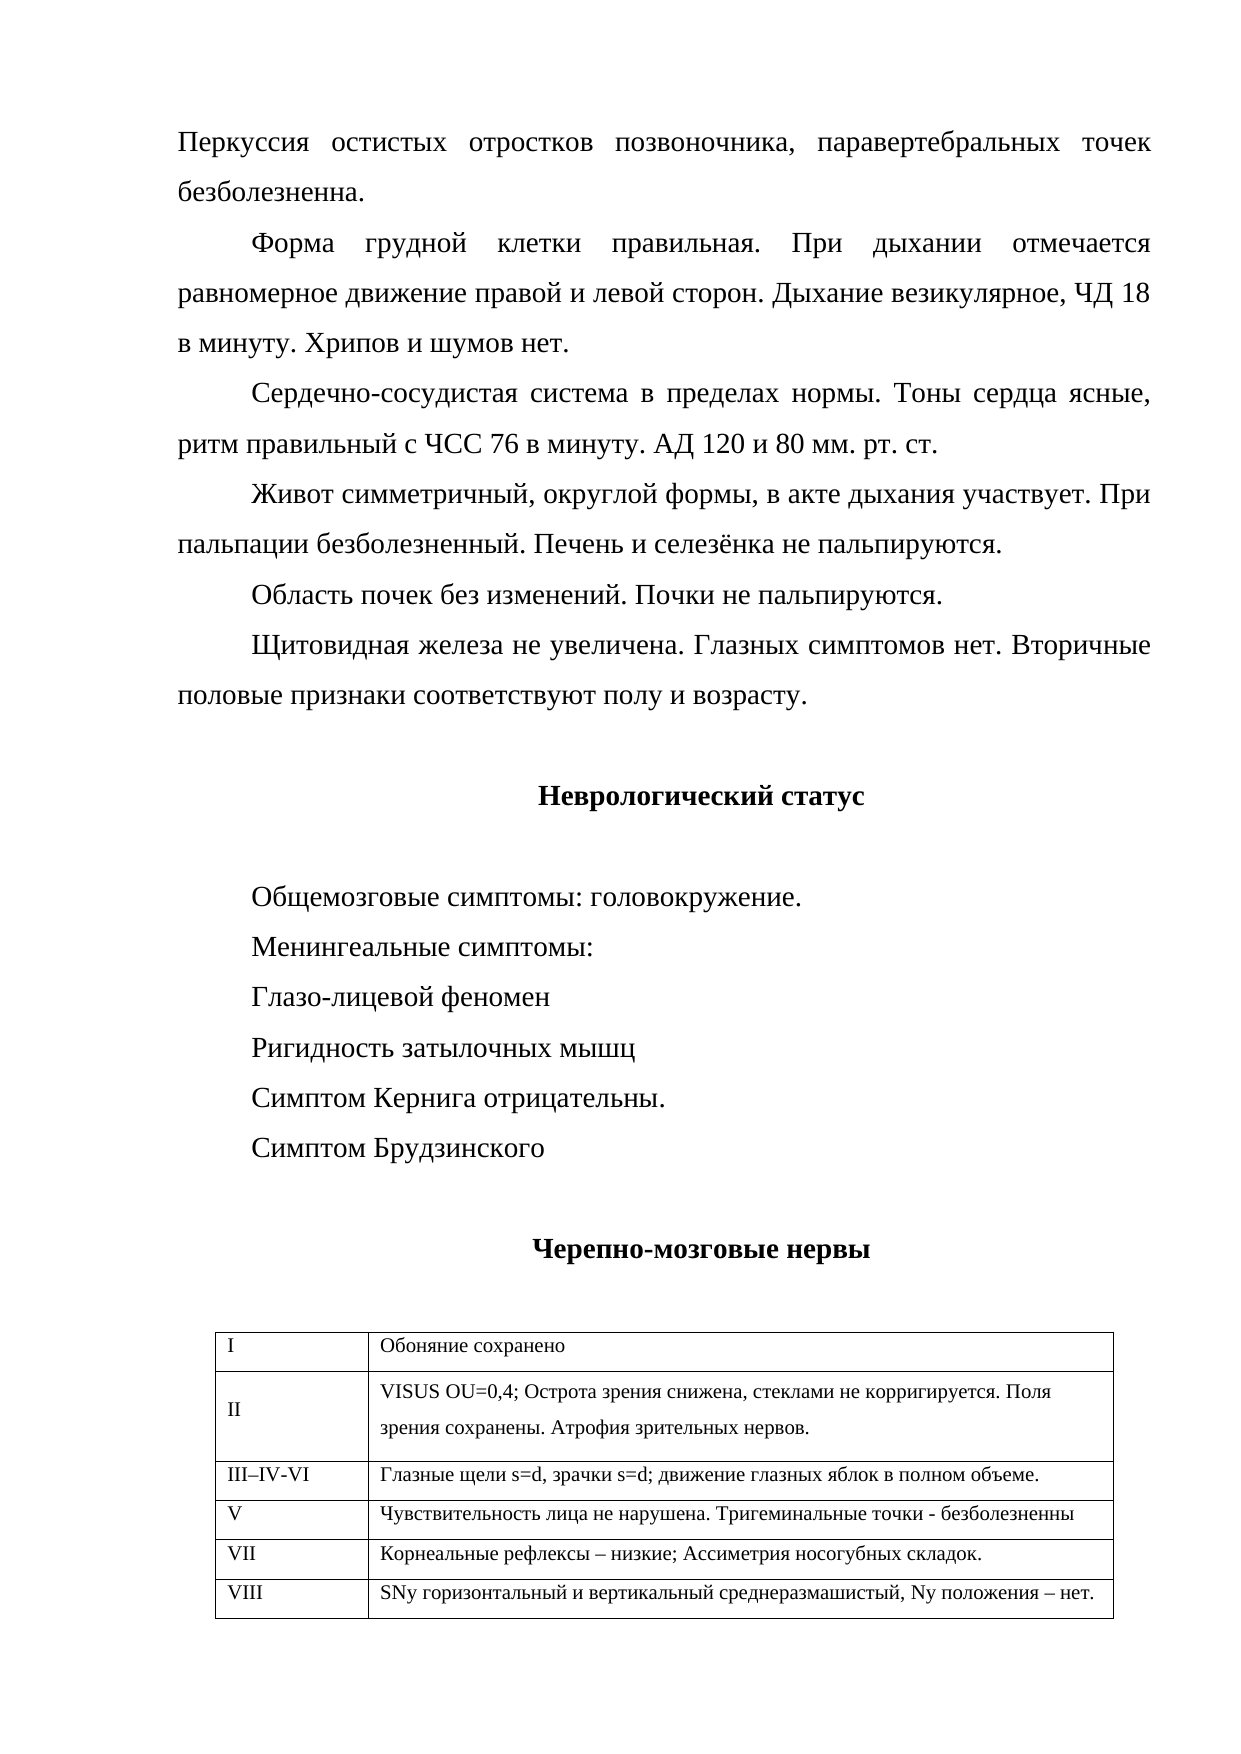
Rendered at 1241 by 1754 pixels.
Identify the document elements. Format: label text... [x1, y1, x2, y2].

table_cell Корнеальные рефлексы – низкие; Ассиметрия носогубных складок. [369, 1540, 1113, 1579]
table_header Обоняние сохранено [369, 1333, 1113, 1371]
text Симптом Брудзинского [177, 1130, 1152, 1164]
text Ригидность затылочных мышц [177, 1030, 1152, 1063]
table_cell III–IV-VI [216, 1462, 368, 1500]
text Щитовидная железа не увеличена. Глазных симптомов нет. Вторичные половые признаки соответствуют полу и возрасту. [177, 627, 1152, 711]
table_cell VII [216, 1540, 368, 1579]
text Сердечно-сосудистая система в пределах нормы. Тоны сердца ясные, ритм правильный с ЧСС 76 в минуту. АД 120 и 80 мм. рт. ст. [177, 376, 1152, 459]
text Менингеальные симптомы: [177, 929, 1152, 963]
table_header I [216, 1333, 368, 1371]
text Область почек без изменений. Почки не пальпируются. [177, 577, 1152, 610]
text Неврологический статус [177, 778, 1152, 812]
text Глазо-лицевой феномен [177, 979, 1152, 1013]
table_cell Глазные щели s=d, зрачки s=d; движение глазных яблок в полном объеме. [369, 1462, 1113, 1500]
table_cell Чувствительность лица не нарушена. Тригеминальные точки - безболезненны [369, 1501, 1113, 1539]
table_cell II [216, 1372, 368, 1461]
text Форма грудной клетки правильная. При дыхании отмечается равномерное движение правой и левой сторон. Дыхание везикулярное, ЧД 18 в минуту. Хрипов и шумов нет. [177, 225, 1152, 359]
table_cell VIII [216, 1580, 368, 1618]
text Черепно-мозговые нервы [177, 1231, 1152, 1264]
table_cell V [216, 1501, 368, 1539]
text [177, 124, 1152, 208]
text Живот симметричный, округлой формы, в акте дыхания участвует. При пальпации безболезненный. Печень и селезёнка не пальпируются. [177, 476, 1152, 560]
table_cell VISUS OU=0,4; Острота зрения снижена, стеклами не корригируется. Поля зрения сохранены. Атрофия зрительных нервов. [369, 1372, 1113, 1461]
text Общемозговые симптомы: головокружение. [177, 879, 1152, 912]
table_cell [369, 1580, 1113, 1618]
text Симптом Кернига отрицательны. [177, 1080, 1152, 1113]
